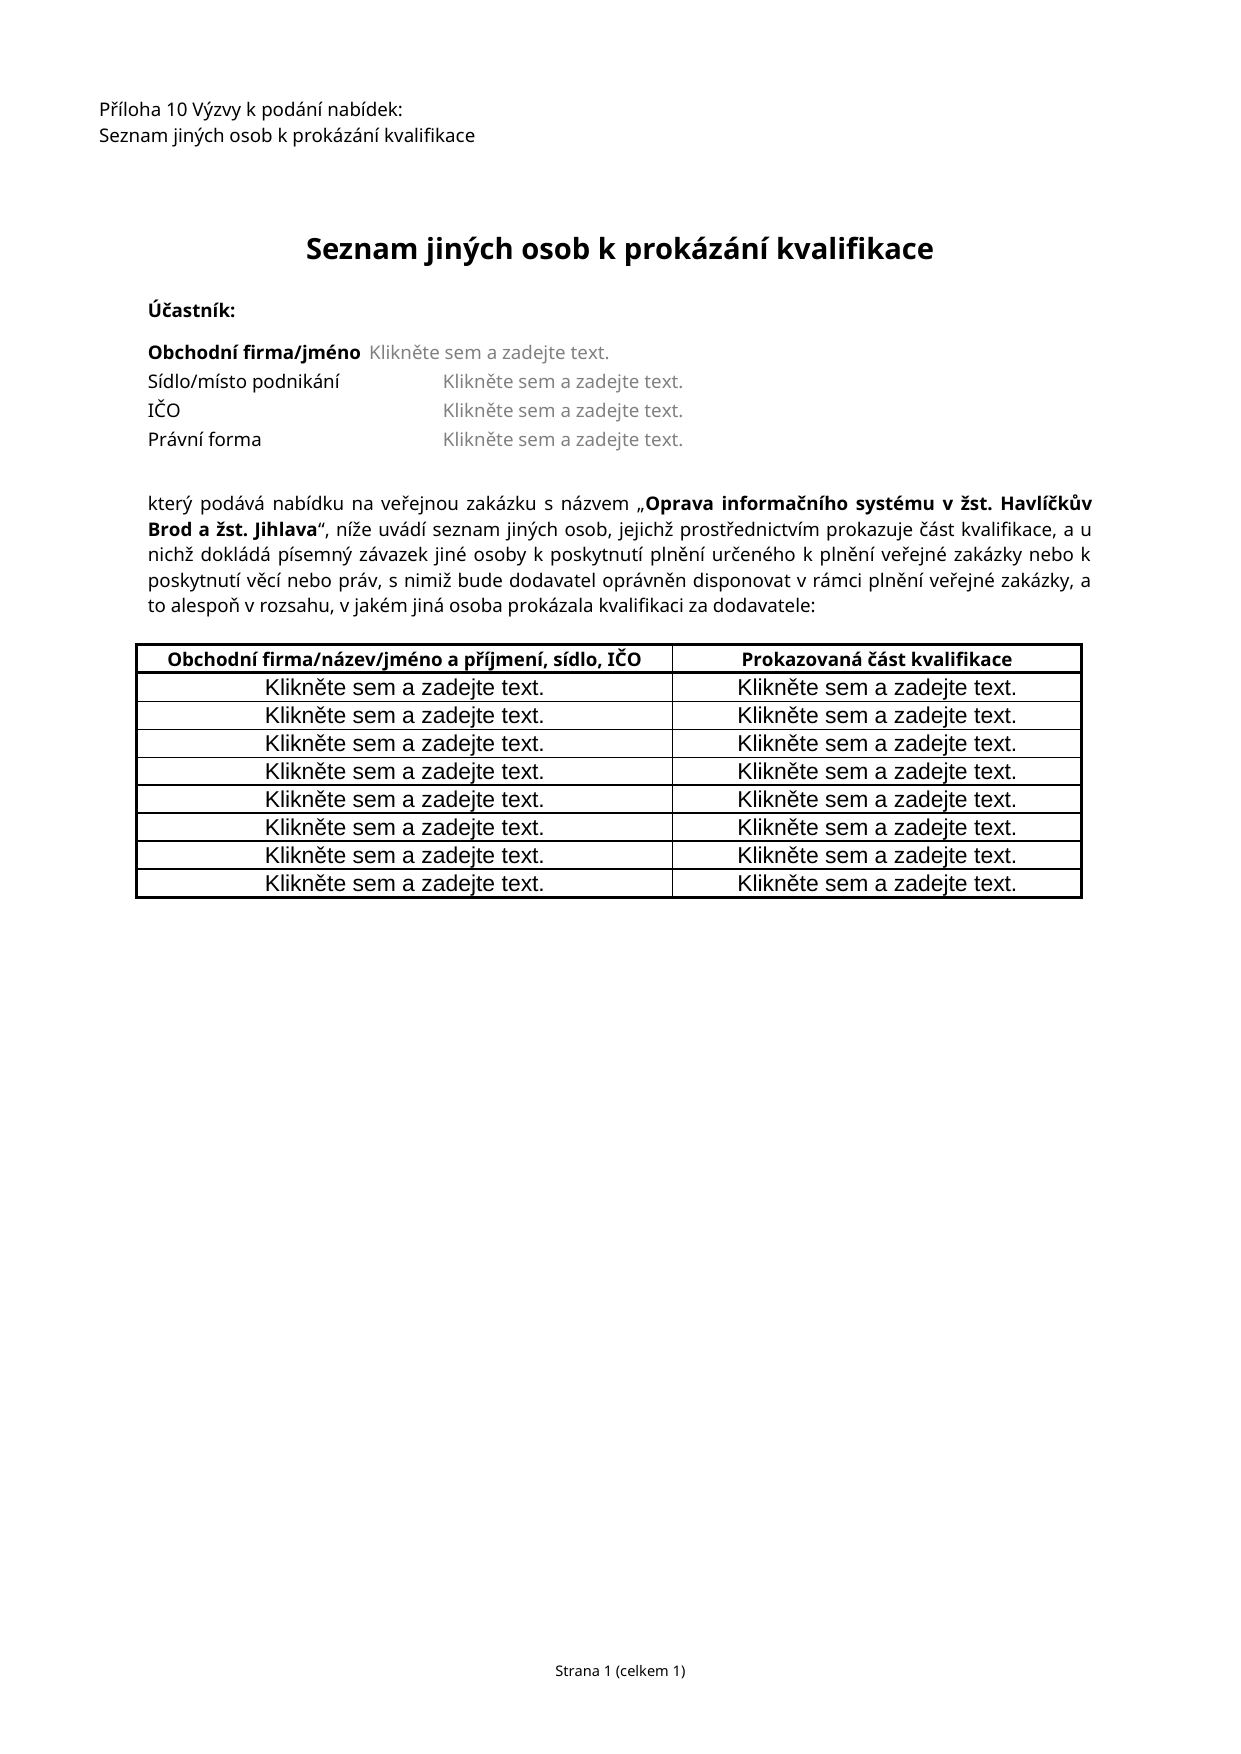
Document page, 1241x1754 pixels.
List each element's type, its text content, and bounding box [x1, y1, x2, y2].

table_header Prokazovaná část kvalifikace [673, 646, 1080, 671]
text který podává nabídku na veřejnou zakázku s názvem „Oprava informačního systému v žst. Havlíčkův Brod a žst. Jihlava“, níže uvádí seznam jiných osob, jejichž prostřednictvím prokazuje část kvalifikace, a u nichž dokládá písemný závazek jiné osoby k poskytnutí plnění určeného k plnění veřejné zakázky nebo k poskytnutí věcí nebo práv, s nimiž bude dodavatel oprávněn disponovat v rámci plnění veřejné zakázky, a to alespoň v rozsahu, v jakém jiná osoba prokázala kvalifikaci za dodavatele: [148, 490, 1093, 618]
title Seznam jiných osob k prokázání kvalifikace [148, 228, 1093, 268]
text Právní forma [148, 423, 1093, 452]
text IČO [148, 394, 1093, 423]
text Sídlo/místo podnikání [148, 365, 1093, 394]
text Obchodní firma/jméno [148, 336, 1093, 365]
text Účastník: [148, 293, 1093, 324]
table_header Obchodní firma/název/jméno a příjmení, sídlo, IČO [138, 646, 672, 671]
